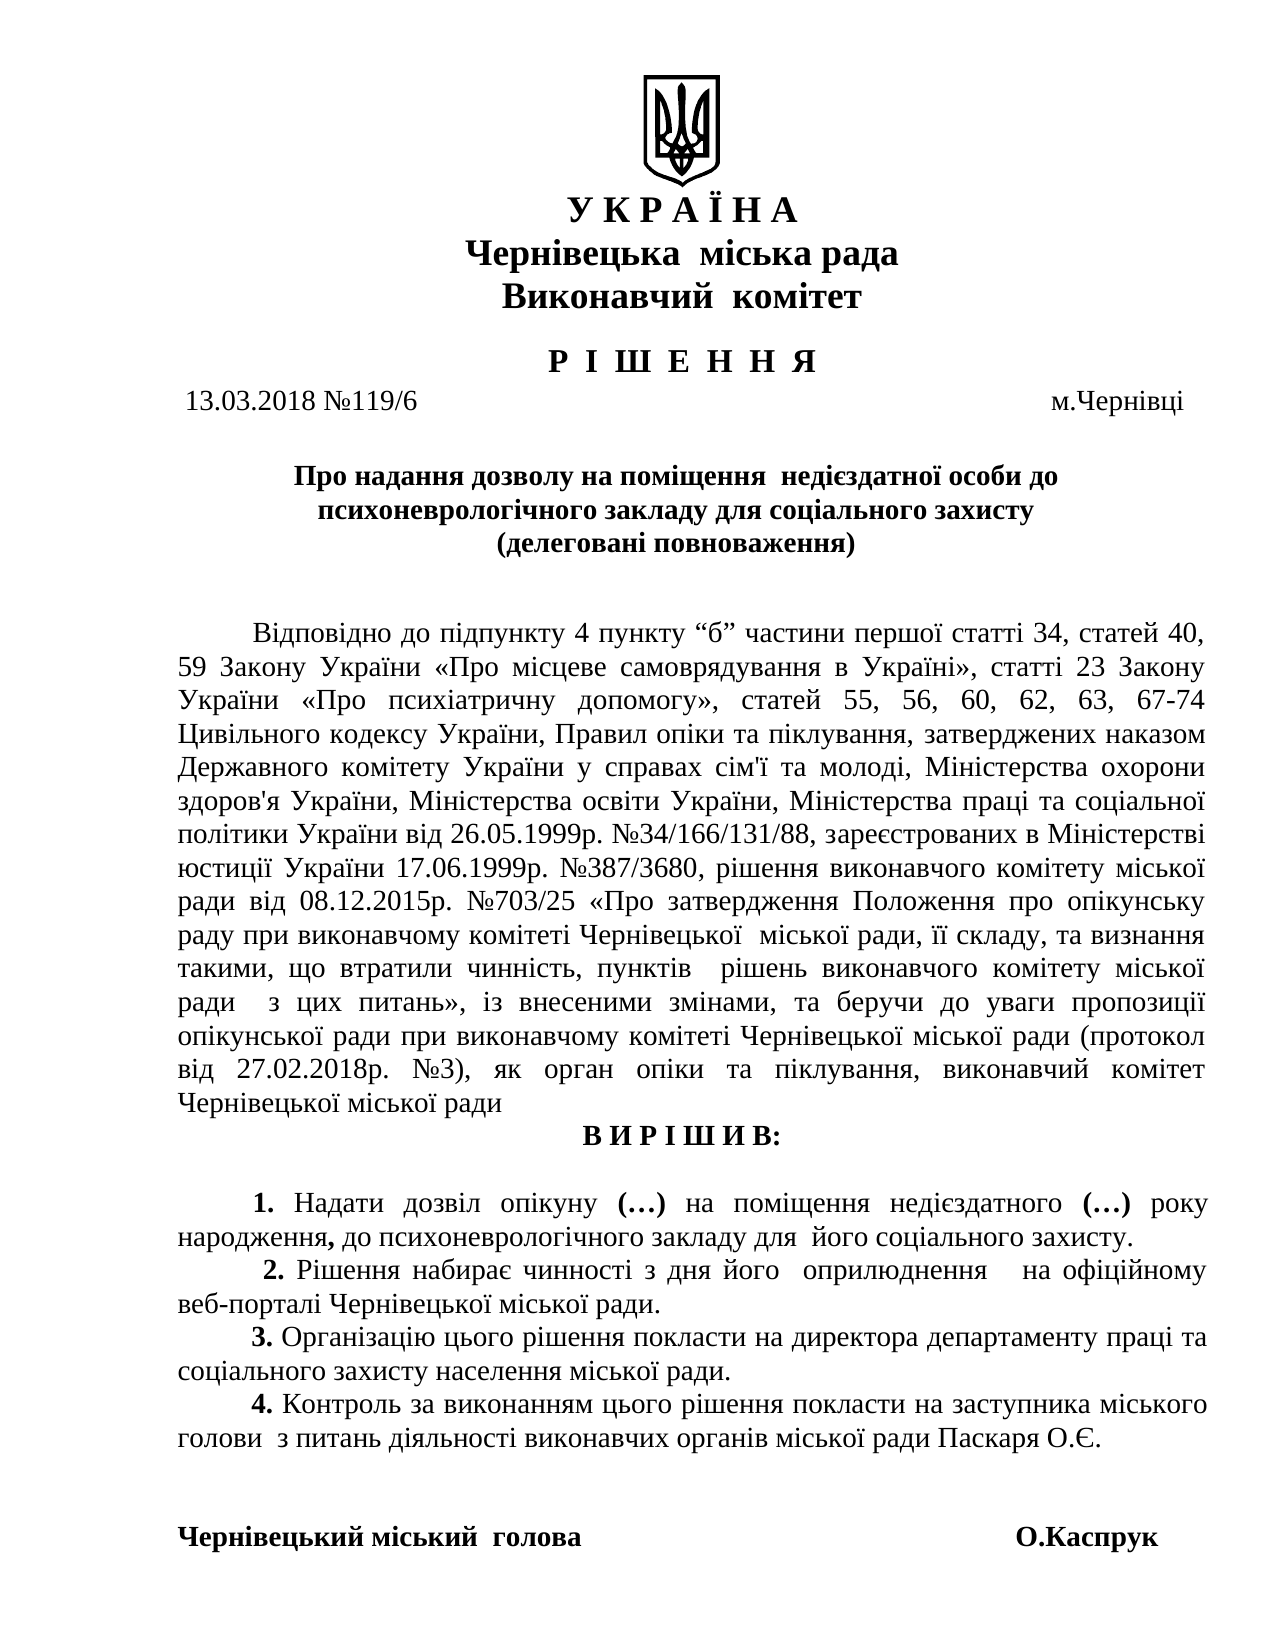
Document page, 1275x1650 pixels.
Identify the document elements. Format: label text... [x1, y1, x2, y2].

text Чернівецький міський голова О.Каспрук [177, 1519, 1196, 1553]
subtitle Виконавчий комітет [177, 274, 1186, 317]
table_header Про надання дозволу на поміщення недієздатної особи до психоневрологічного закладу для соціального захисту (делеговані повноваження) [189, 458, 1163, 559]
text 4. Контроль за виконанням цього рішення покласти на заступника міського голови з питань діяльності виконавчих органів міської ради Паскаря О.Є. [177, 1387, 1208, 1454]
text В И Р І Ш И В: [177, 1118, 1186, 1152]
text 3. Організацію цього рішення покласти на директора департаменту праці та соціального захисту населення міської ради. [177, 1319, 1208, 1387]
subtitle Р І Ш Е Н Н Я [177, 342, 1186, 380]
text У К Р А Ї Н А [177, 187, 1186, 231]
text Чернівецька міська рада [177, 231, 1186, 274]
text Відповідно до підпункту 4 пункту “б” частини першої статті 34, статей 40, 59 Закону України «Про місцеве самоврядування в Україні», статті 23 Закону України «Про психіатричну допомогу», статей 55, 56, 60, 62, 63, 67-74 Цивільного кодексу України, Правил опіки та піклування, затверджених наказом Державного комітету України у справах сім'ї та молоді, Міністерства охорони здоров'я України, Міністерства освіти України, Міністерства праці та соціальної політики України від 26.05.1999р. №34/166/131/88, зареєстрованих в Міністерстві юстиції України 17.06.1999р. №387/3680, рішення виконавчого комітету міської ради від 08.12.2015р. №703/25 «Про затвердження Положення про опікунську раду при виконавчому комітеті Чернівецької міської ради, її складу, та визнання такими, що втратили чинність, пунктів рішень виконавчого комітету міської ради з цих питань», із внесеними змінами, та беручи до уваги пропозиції опікунської ради при виконавчому комітеті Чернівецької міської ради (протокол від 27.02.2018р. №3), як орган опіки та піклування, виконавчий комітет Чернівецької міської ради [177, 615, 1206, 1118]
text 1. Надати дозвіл опікуну (…) на поміщення недієздатного (…) року народження, до психоневрологічного закладу для його соціального захисту. [177, 1185, 1208, 1252]
text 2. Рішення набирає чинності з дня його оприлюднення на офіційному веб-порталі Чернівецької міської ради. [177, 1252, 1208, 1319]
text 13.03.2018 №119/6 м.Чернівці [177, 386, 1186, 416]
